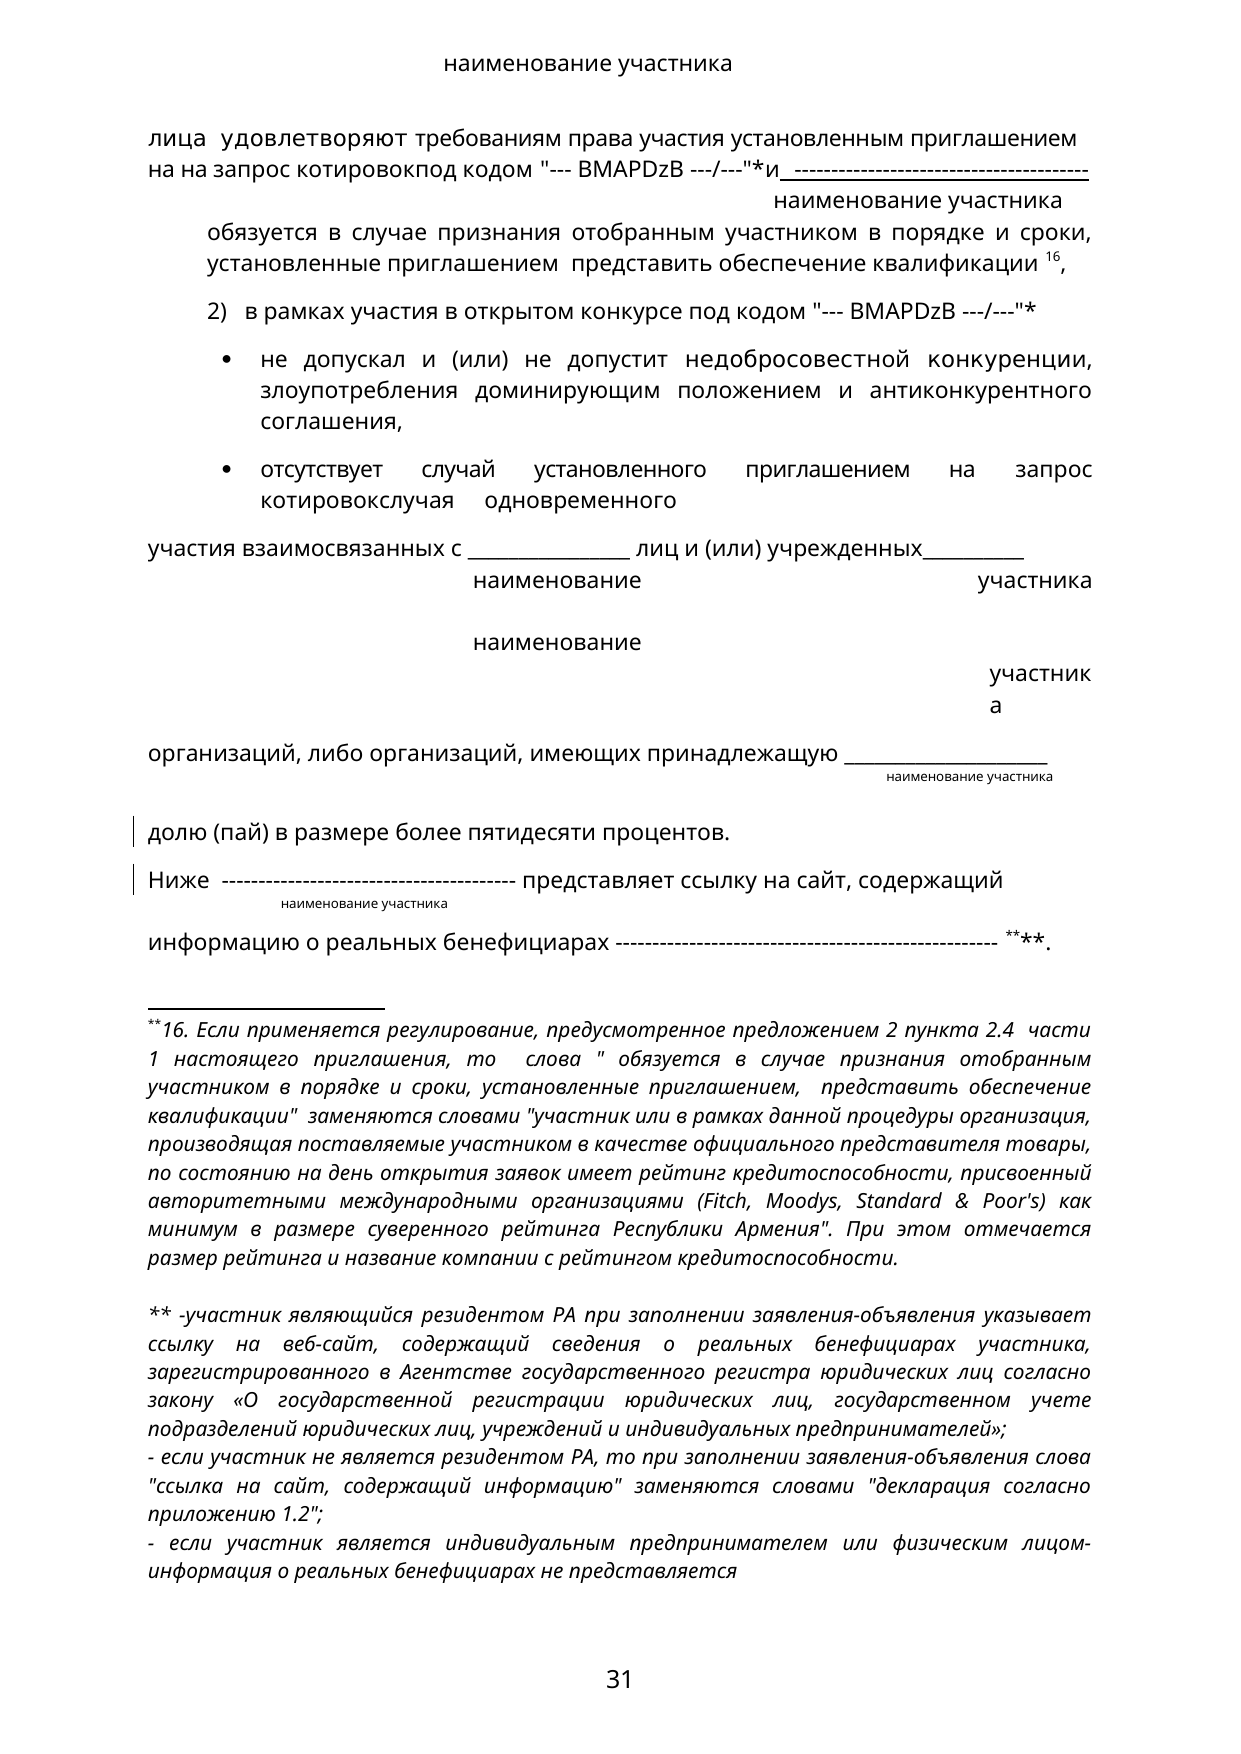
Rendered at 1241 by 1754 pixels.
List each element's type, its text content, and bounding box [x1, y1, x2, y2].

list не допускал и (или) не допустит недобросовестной конкуренции, злоупотребления доминирующим положением и антиконкурентного соглашения, [223, 343, 1092, 436]
text наименование участника [443, 47, 1092, 78]
text Ниже ---------------------------------------- представляет ссылку на сайт, содержащий [148, 863, 1092, 895]
list в рамках участия в открытом конкурсе под кодом "--- BMAPDzB ---/---"* [207, 295, 1092, 326]
list отсутствует случай установленного приглашением на запрос котировокслучая одновременного [223, 453, 1092, 516]
text наименование участника наименование [473, 563, 1092, 657]
text организаций, либо организаций, имеющих принадлежащую ____________________ [148, 736, 1092, 768]
text участия взаимосвязанных с ________________ лиц и (или) учрежденных__________ [148, 532, 1092, 563]
text наименование участника [148, 184, 1092, 216]
text информацию о реальных бенефициарах ---------------------------------------------------- **. [148, 926, 1092, 957]
text обязуется в случае признания отобранным участником в порядке и сроки, установленные приглашением представить обеспечение квалификации 16, [207, 216, 1092, 278]
text наименование участника [886, 768, 1092, 799]
text долю (пай) в размере более пятидесяти процентов. [148, 816, 1092, 847]
text участника [989, 657, 1092, 720]
text лица удовлетворяют требованиям права участия установленным приглашением на на запрос котировокпод кодом "--- BMAPDzB ---/---"*и ---------------------------------------- [148, 122, 1092, 184]
text наименование участника [281, 895, 1092, 926]
